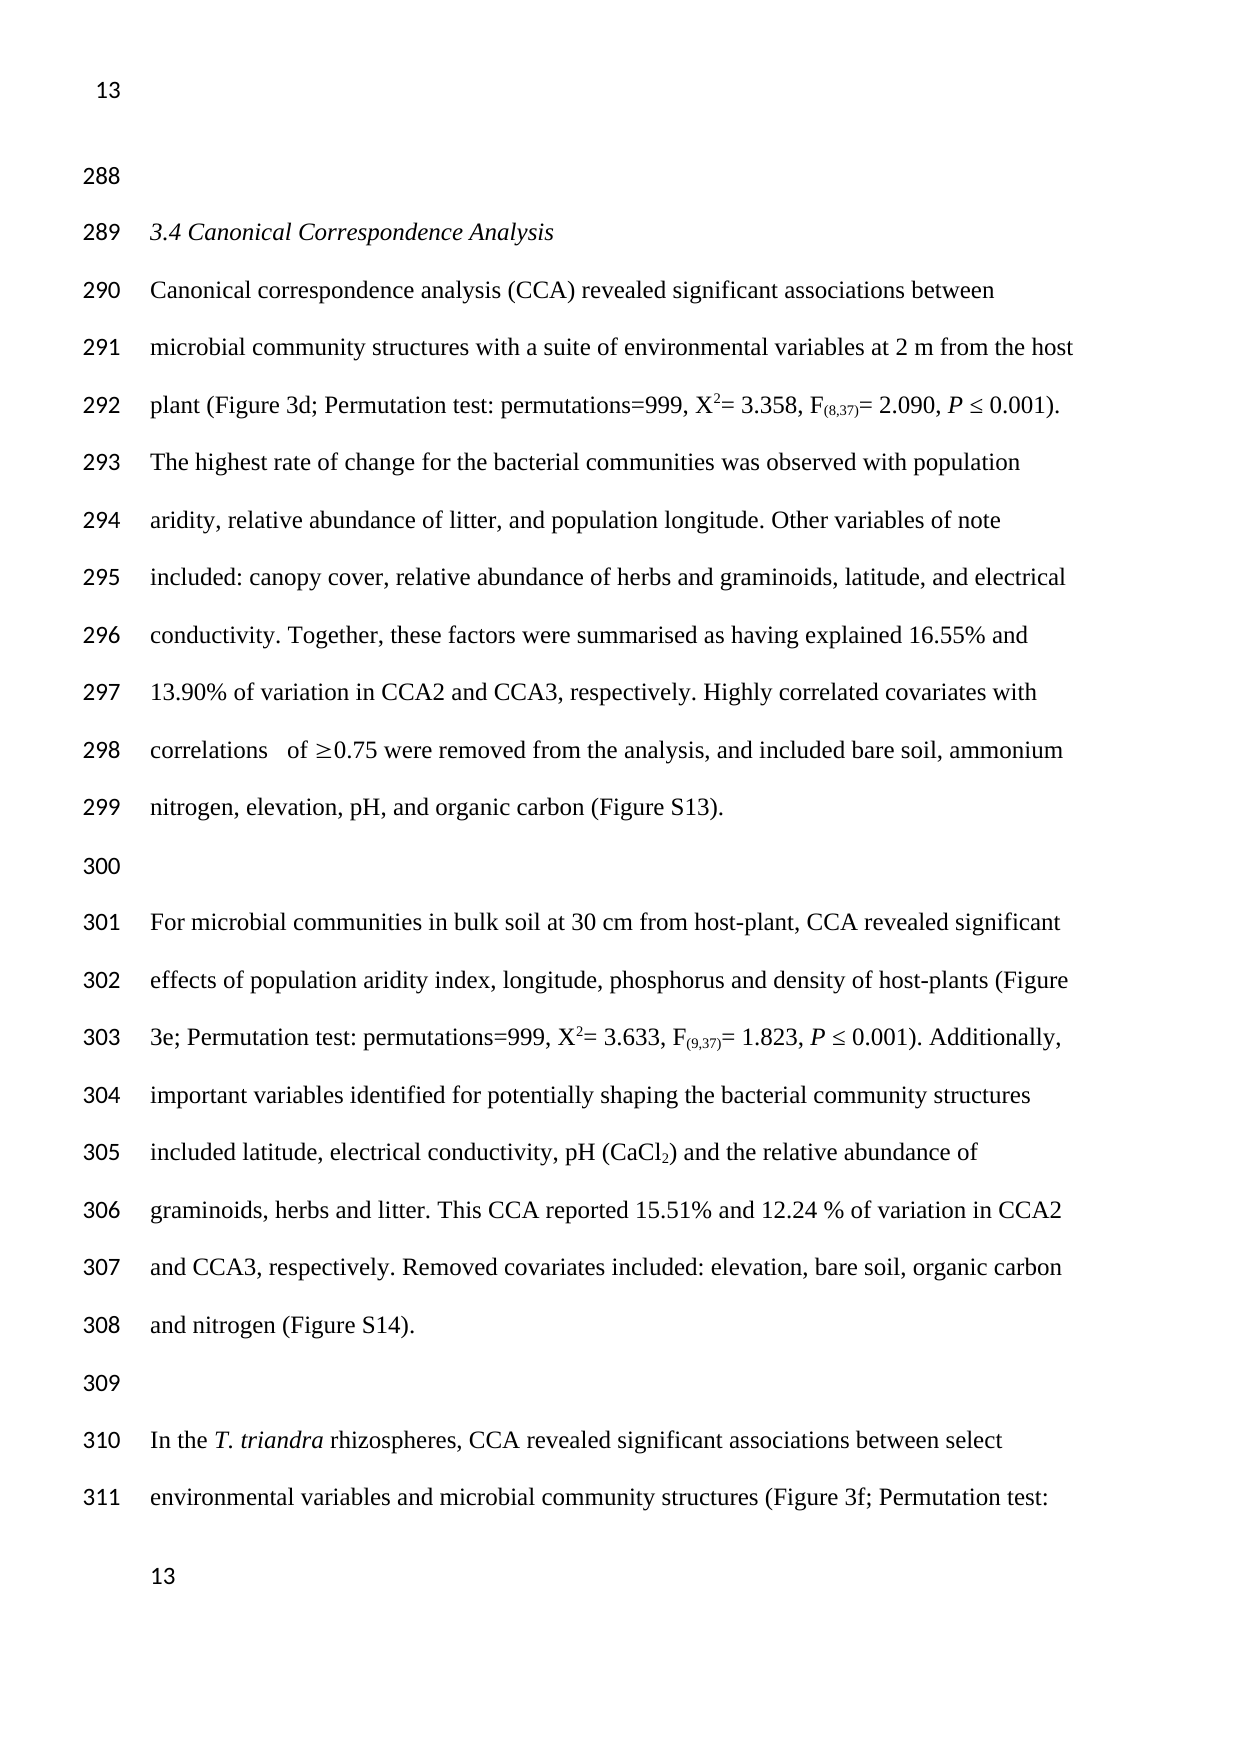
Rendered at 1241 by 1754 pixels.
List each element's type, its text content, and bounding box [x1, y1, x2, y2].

text 3.4 Canonical Correspondence Analysis [150, 217, 1090, 246]
title For microbial communities in bulk soil at 30 cm from host-plant, CCA revealed significant effects of population aridity index, longitude, phosphorus and density of host-plants (Figure 3e; Permutation test: permutations=999, X2= 3.633, F(9,37)= 1.823, P ≤ 0.001). Additionally, important variables identified for potentially shaping the bacterial community structures included latitude, electrical conductivity, pH (CaCl2) and the relative abundance of graminoids, herbs and litter. This CCA reported 15.51% and 12.24 % of variation in CCA2 and CCA3, respectively. Removed covariates included: elevation, bare soil, organic carbon and nitrogen (Figure S14). [150, 907, 1090, 1339]
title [150, 1425, 1090, 1511]
title Canonical correspondence analysis (CCA) revealed significant associations between microbial community structures with a suite of environmental variables at 2 m from the host plant (Figure 3d; Permutation test: permutations=999, X2= 3.358, F(8,37)= 2.090, P ≤ 0.001). The highest rate of change for the bacterial communities was observed with population aridity, relative abundance of litter, and population longitude. Other variables of note included: canopy cover, relative abundance of herbs and graminoids, latitude, and electrical conductivity. Together, these factors were summarised as having explained 16.55% and 13.90% of variation in CCA2 and CCA3, respectively. Highly correlated covariates with correlations of 0.75 were removed from the analysis, and included bare soil, ammonium nitrogen, elevation, pH, and organic carbon (Figure S13). [150, 275, 1090, 821]
